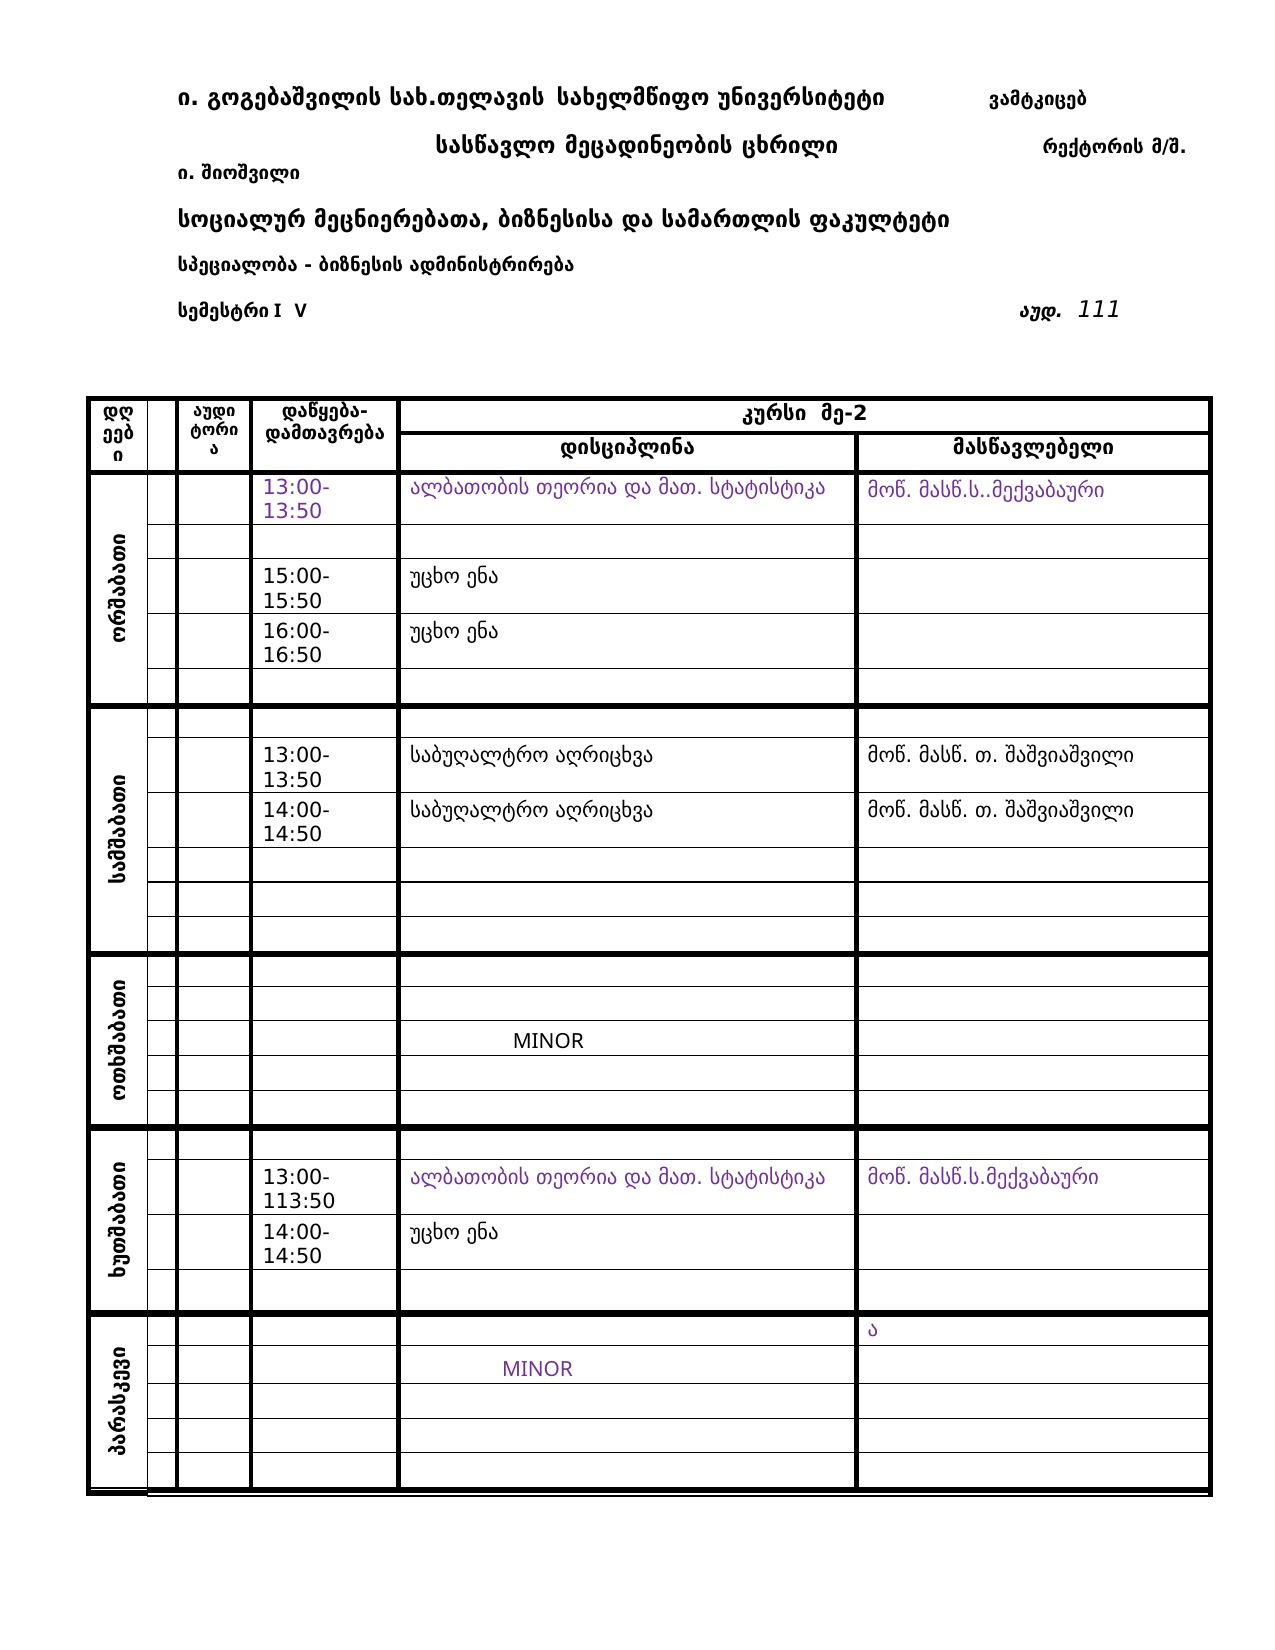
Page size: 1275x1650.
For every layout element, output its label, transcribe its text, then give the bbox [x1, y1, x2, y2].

table_cell [401, 1131, 854, 1159]
table_cell [253, 1021, 396, 1055]
table_header დაწყება-დამთავრება [253, 401, 396, 470]
table_cell [859, 1419, 1208, 1452]
table_cell სამშაბათი [91, 709, 147, 951]
table_cell უცხო ენა [401, 1215, 854, 1268]
table_cell [401, 525, 854, 558]
table_cell [148, 709, 175, 737]
table_cell [401, 957, 854, 986]
table_header [148, 401, 175, 470]
table_cell [253, 1419, 396, 1452]
table_cell [859, 614, 1208, 668]
table_cell [179, 1419, 249, 1452]
table_cell [253, 987, 396, 1020]
table_cell [859, 1091, 1208, 1124]
table_cell [253, 917, 396, 951]
table_cell 13:00-113:50 [253, 1160, 396, 1214]
table_cell [401, 1270, 854, 1310]
table_cell [859, 848, 1208, 881]
table_cell 14:00-14:50 [253, 1215, 396, 1268]
table_cell პარასკევი [91, 1317, 147, 1487]
table_cell MINOR [401, 1021, 854, 1055]
table_cell [179, 883, 249, 916]
table_cell [179, 614, 249, 668]
table_cell [179, 793, 249, 847]
table_cell [148, 883, 175, 916]
table_cell [401, 1453, 854, 1487]
table_cell დისციპლინა [401, 435, 854, 470]
table_cell [148, 1317, 175, 1345]
table_cell [148, 957, 175, 986]
table_header კურსი მე-2 [401, 401, 1208, 431]
table_cell [859, 709, 1208, 737]
table_cell 13:00-13:50 [253, 475, 396, 523]
table_cell [148, 738, 175, 792]
table_cell [253, 669, 396, 702]
table_cell [148, 917, 175, 951]
table_cell [148, 1270, 175, 1310]
table_cell [253, 1270, 396, 1310]
table_cell ა [859, 1317, 1208, 1345]
table_cell [253, 709, 396, 737]
table_cell [148, 614, 175, 668]
table_cell [179, 475, 249, 523]
text სოციალურ მეცნიერებათა, ბიზნესისა და სამართლის ფაკულტეტი [177, 206, 1186, 233]
table_cell [859, 559, 1208, 613]
table_cell [148, 1419, 175, 1452]
table_cell [253, 883, 396, 916]
table_cell [179, 1270, 249, 1310]
table_cell [179, 559, 249, 613]
table_cell [253, 1453, 396, 1487]
table_cell [859, 1346, 1208, 1383]
table_cell [179, 1091, 249, 1124]
table_cell [179, 1131, 249, 1159]
table_cell [401, 669, 854, 702]
table_cell [401, 917, 854, 951]
table_cell [253, 525, 396, 558]
table_cell [179, 1215, 249, 1268]
table_cell [859, 1021, 1208, 1055]
table_cell [401, 709, 854, 737]
table_cell [148, 987, 175, 1020]
table_cell [401, 883, 854, 916]
table_cell [179, 1384, 249, 1418]
table_cell საბუღალტრო აღრიცხვა [401, 738, 854, 792]
table_cell 15:00-15:50 [253, 559, 396, 613]
table_cell [253, 848, 396, 881]
table_cell [401, 987, 854, 1020]
table_cell [401, 1419, 854, 1452]
table_cell [179, 669, 249, 702]
table_cell ხუთშაბათი [91, 1131, 147, 1310]
table_cell [859, 917, 1208, 951]
table_cell [148, 475, 175, 523]
table_cell [401, 1384, 854, 1418]
table_cell [148, 1384, 175, 1418]
table_cell [148, 669, 175, 702]
table_cell [179, 1021, 249, 1055]
table_cell [179, 1056, 249, 1089]
table_cell [179, 1453, 249, 1487]
table_cell [859, 669, 1208, 702]
table_cell [179, 1160, 249, 1214]
table_cell მოწ. მასწ. თ. შაშვიაშვილი [859, 793, 1208, 847]
table_cell მოწ. მასწ. თ. შაშვიაშვილი [859, 738, 1208, 792]
table_cell [179, 957, 249, 986]
table_cell [179, 1317, 249, 1345]
table_cell [179, 848, 249, 881]
text სპეციალობა - ბიზნესის ადმინისტრირება [177, 253, 1186, 275]
text სასწავლო მეცადინეობის ცხრილი რექტორის მ/შ. ი. შიოშვილი [177, 132, 1186, 185]
table_cell [253, 957, 396, 986]
table_cell [148, 1160, 175, 1214]
table_cell [859, 987, 1208, 1020]
table_cell ალბათობის თეორია და მათ. სტატისტიკა [401, 1160, 854, 1214]
table_cell [253, 1317, 396, 1345]
table_cell [253, 1384, 396, 1418]
table_cell 13:00-13:50 [253, 738, 396, 792]
table_cell ოთხშაბათი [91, 957, 147, 1124]
table_cell [859, 525, 1208, 558]
table_cell [859, 1215, 1208, 1268]
table_cell [859, 957, 1208, 986]
table_cell [179, 917, 249, 951]
table_cell მასწავლებელი [859, 435, 1208, 470]
table_cell [253, 1056, 396, 1089]
table_cell [148, 793, 175, 847]
table_cell [401, 848, 854, 881]
table_cell [148, 1056, 175, 1089]
table_cell [253, 1091, 396, 1124]
table_cell [859, 1384, 1208, 1418]
table_cell 16:00-16:50 [253, 614, 396, 668]
table_cell [859, 1270, 1208, 1310]
text ი. გოგებაშვილის სახ.თელავის სახელმწიფო უნივერსიტეტი ვამტკიცებ [177, 84, 1186, 111]
table_header აუდიტორია [179, 401, 249, 470]
table_cell საბუღალტრო აღრიცხვა [401, 793, 854, 847]
table_cell [179, 987, 249, 1020]
table_cell [401, 1317, 854, 1345]
table_cell [179, 525, 249, 558]
table_cell [253, 1131, 396, 1159]
table_cell [859, 1453, 1208, 1487]
table_cell [148, 1346, 175, 1383]
table_cell [859, 883, 1208, 916]
table_cell [148, 1215, 175, 1268]
table_cell [253, 1346, 396, 1383]
table_cell [179, 709, 249, 737]
table_cell [401, 1056, 854, 1089]
table_cell [148, 1453, 175, 1487]
table_cell [859, 1131, 1208, 1159]
table_cell [859, 1056, 1208, 1089]
table_cell MINOR [401, 1346, 854, 1383]
table_cell [148, 848, 175, 881]
text სემესტრი I V აუდ. 111 [177, 296, 1186, 323]
table_cell [148, 525, 175, 558]
table_header დღეები [91, 401, 147, 470]
table_cell მოწ. მასწ.ს..მექვაბაური [859, 475, 1208, 523]
table_cell [148, 1131, 175, 1159]
table_cell [401, 1091, 854, 1124]
table_cell ალბათობის თეორია და მათ. სტატისტიკა [401, 475, 854, 523]
table_cell 14:00-14:50 [253, 793, 396, 847]
table_cell [179, 738, 249, 792]
table_cell ორშაბათი [91, 475, 147, 702]
table_cell უცხო ენა [401, 559, 854, 613]
table_cell [148, 1021, 175, 1055]
table_cell [148, 559, 175, 613]
table_cell უცხო ენა [401, 614, 854, 668]
table_cell მოწ. მასწ.ს.მექვაბაური [859, 1160, 1208, 1214]
table_cell [179, 1346, 249, 1383]
table_cell [148, 1091, 175, 1124]
